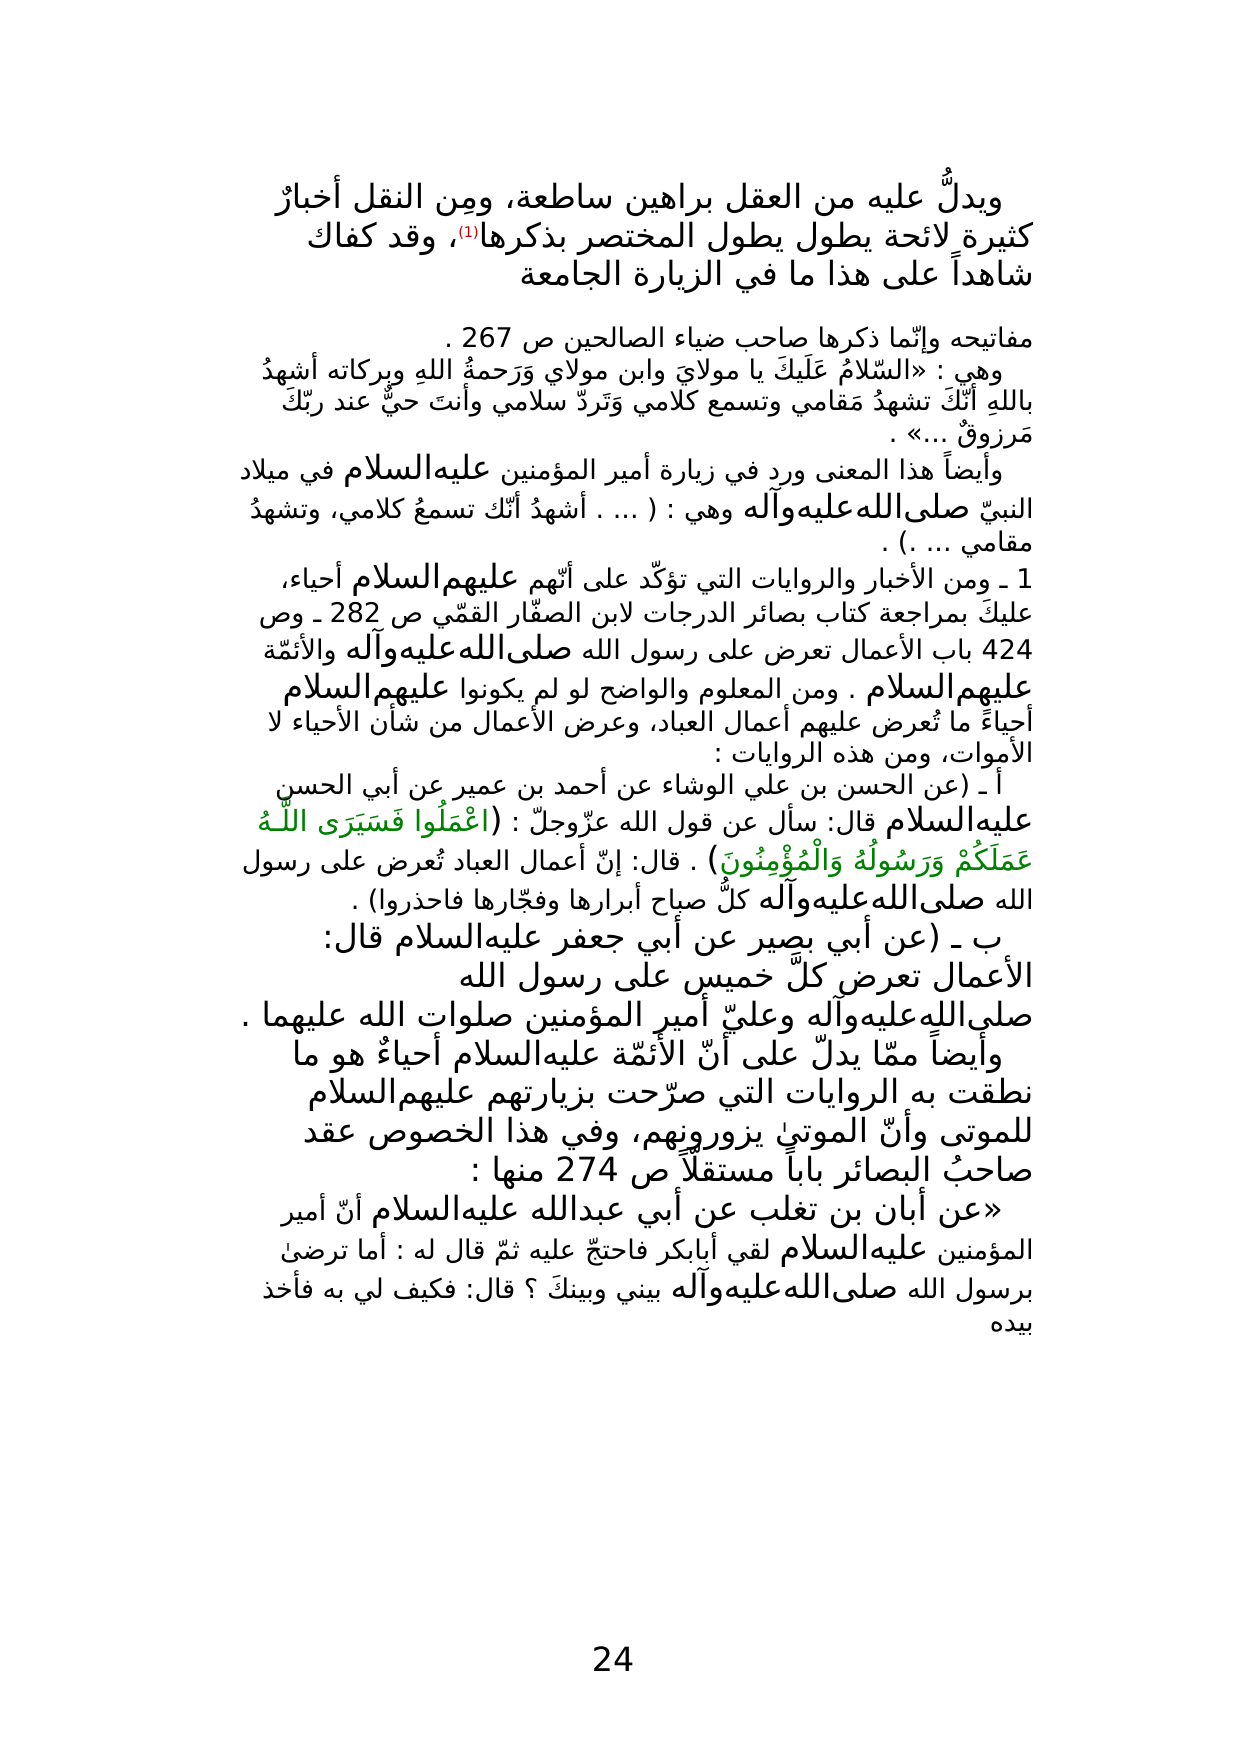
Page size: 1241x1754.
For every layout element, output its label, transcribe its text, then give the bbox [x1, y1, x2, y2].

text وأيضاً ممّا يدلّ علی أنّ الأئمّة عليه‌السلام أحياءٌ هو ما نطقت به الروايات التي صرّحت بزيارتهم عليهم‌السلام للموتی وأنّ الموتیٰ يزورونهم، وفي هذا الخصوص عقد صاحبُ البصائر باباً مستقلّاً ص 274 منها : [222, 1034, 1033, 1189]
text «عن أبان بن تغلب عن أبي عبدالله عليه‌السلام أنّ أمير المؤمنين عليه‌السلام لقي أبابكر فاحتجّ عليه ثمّ قال له : أما ترضیٰ برسول الله صلى‌الله‌عليه‌وآله بيني وبينكَ ؟ قال: فكيف لي به فأخذ بيده [222, 1189, 1033, 1337]
text ب ـ (عن أبي بصير عن أبي جعفر عليه‌السلام قال: الأعمال تعرض كلَّ خميس علی رسول الله صلى‌الله‌عليه‌وآله وعليّ أمير المؤمنين صلوات الله عليهما . [222, 917, 1033, 1034]
text وهي : «السّلامُ عَلَيكَ يا مولايَ وابن مولاي وَرَحمةُ اللهِ وبركاته أشهدُ باللهِ أنّكَ تشهدُ مَقامي وتسمع كلامي وَتَردّ سلامي وأنتَ حيٌّ عند ربّكَ مَرزوقٌ ...» . [222, 354, 1033, 449]
text ويدلُّ عليه من العقل براهين ساطعة، ومِن النقل أخبارٌ كثيرة لائحة يطول يطول المختصر بذكرها(1)، وقد كفاك شاهداً علی هذا ما في الزيارة الجامعة [222, 177, 1033, 294]
text مفاتيحه وإنّما ذكرها صاحب ضياء الصالحين ص 267 . [222, 322, 1033, 354]
text 1 ـ ومن الأخبار والروايات التي تؤكّد علی أنّهم عليهم‌السلام أحياء، عليكَ بمراجعة كتاب بصائر الدرجات لابن الصفّار القمّي ص 282 ـ وص 424 باب الأعمال تعرض علی رسول الله صلى‌الله‌عليه‌وآله والأئمّة عليهم‌السلام . ومن المعلوم والواضح لو لم يكونوا عليهم‌السلام أحياءً ما تُعرض عليهم أعمال العباد، وعرض الأعمال من شأن الأحياء لا الأموات، ومن هذه الروايات : [222, 558, 1033, 769]
text أ ـ (عن الحسن بن علي الوشاء عن أحمد بن عمير عن أبي الحسن عليه‌السلام قال: سأل عن قول الله عزّوجلّ : (اعْمَلُوا فَسَيَرَى اللَّـهُ عَمَلَكُمْ وَرَسُولُهُ وَالْمُؤْمِنُونَ) . قال: إنّ أعمال العباد تُعرض علی رسول الله صلى‌الله‌عليه‌وآله كلُّ صباح أبرارها وفجّارها فاحذروا) . [222, 769, 1033, 917]
text وأيضاً هذا المعنی ورد في زيارة أمير المؤمنين عليه‌السلام في ميلاد النبيّ صلى‌الله‌عليه‌وآله وهي : ( ... . أشهدُ أنّك تسمعُ كلامي، وتشهدُ مقامي ... .) . [222, 449, 1033, 558]
